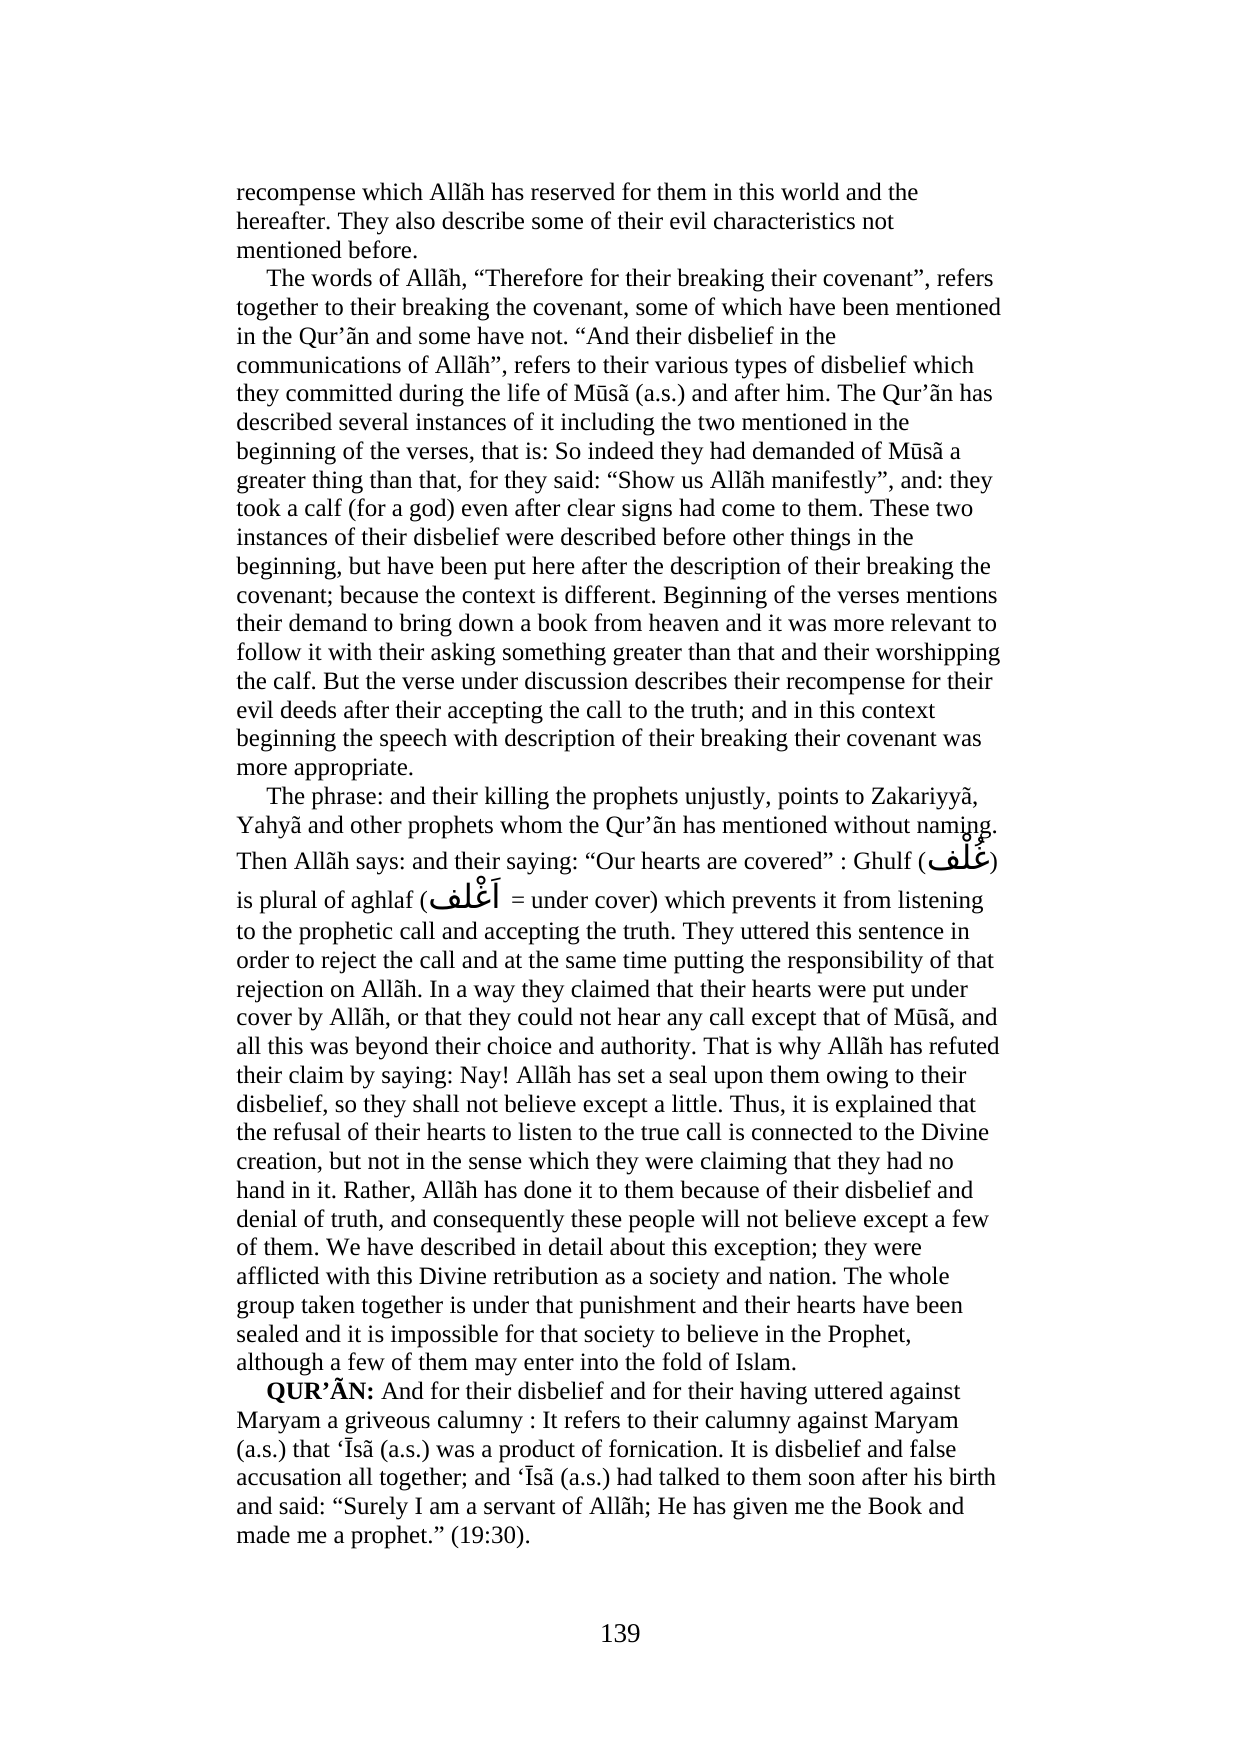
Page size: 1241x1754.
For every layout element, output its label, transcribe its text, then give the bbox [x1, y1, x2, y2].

text QUR’ÃN: And for their disbelief and for their having uttered against Maryam a griveous calumny : It refers to their calumny against Maryam (a.s.) that ‘Īsã (a.s.) was a product of fornication. It is disbelief and false accusation all together; and ‘Īsã (a.s.) had talked to them soon after his birth and said: “Surely I am a servant of Allãh; He has given me the Book and made me a prophet.” (19:30). [236, 1376, 1004, 1549]
text The words of Allãh, “Therefore for their breaking their covenant”, refers together to their breaking the covenant, some of which have been mentioned in the Qur’ãn and some have not. “And their disbelief in the communications of Allãh”, refers to their various types of disbelief which they committed during the life of Mūsã (a.s.) and after him. The Qur’ãn has described several instances of it including the two mentioned in the beginning of the verses, that is: So indeed they had demanded of Mūsã a greater thing than that, for they said: “Show us Allãh manifestly”, and: they took a calf (for a god) even after clear signs had come to them. These two instances of their disbelief were described before other things in the beginning, but have been put here after the description of their breaking the covenant; because the context is different. Beginning of the verses mentions their demand to bring down a book from heaven and it was more relevant to follow it with their asking something greater than that and their worshipping the calf. But the verse under discussion describes their recompense for their evil deeds after their accepting the call to the truth; and in this context beginning the speech with description of their breaking their covenant was more appropriate. [236, 263, 1004, 781]
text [236, 177, 1004, 263]
text The phrase: and their killing the prophets unjustly, points to Zakariyyã, Yahyã and other prophets whom the Qur’ãn has mentioned without naming. Then Allãh says: and their saying: “Our hearts are covered” : Ghulf (غُلْف) is plural of aghlaf (اَغْلف = under cover) which prevents it from listening to the prophetic call and accepting the truth. They uttered this sentence in order to reject the call and at the same time putting the responsibility of that rejection on Allãh. In a way they claimed that their hearts were put under cover by Allãh, or that they could not hear any call except that of Mūsã, and all this was beyond their choice and authority. That is why Allãh has refuted their claim by saying: Nay! Allãh has set a seal upon them owing to their disbelief, so they shall not believe except a little. Thus, it is explained that the refusal of their hearts to listen to the true call is connected to the Divine creation, but not in the sense which they were claiming that they had no hand in it. Rather, Allãh has done it to them because of their disbelief and denial of truth, and consequently these people will not believe except a few of them. We have described in detail about this exception; they were afflicted with this Divine retribution as a society and nation. The whole group taken together is under that punishment and their hearts have been sealed and it is impossible for that society to believe in the Prophet, although a few of them may enter into the fold of Islam. [236, 781, 1004, 1376]
